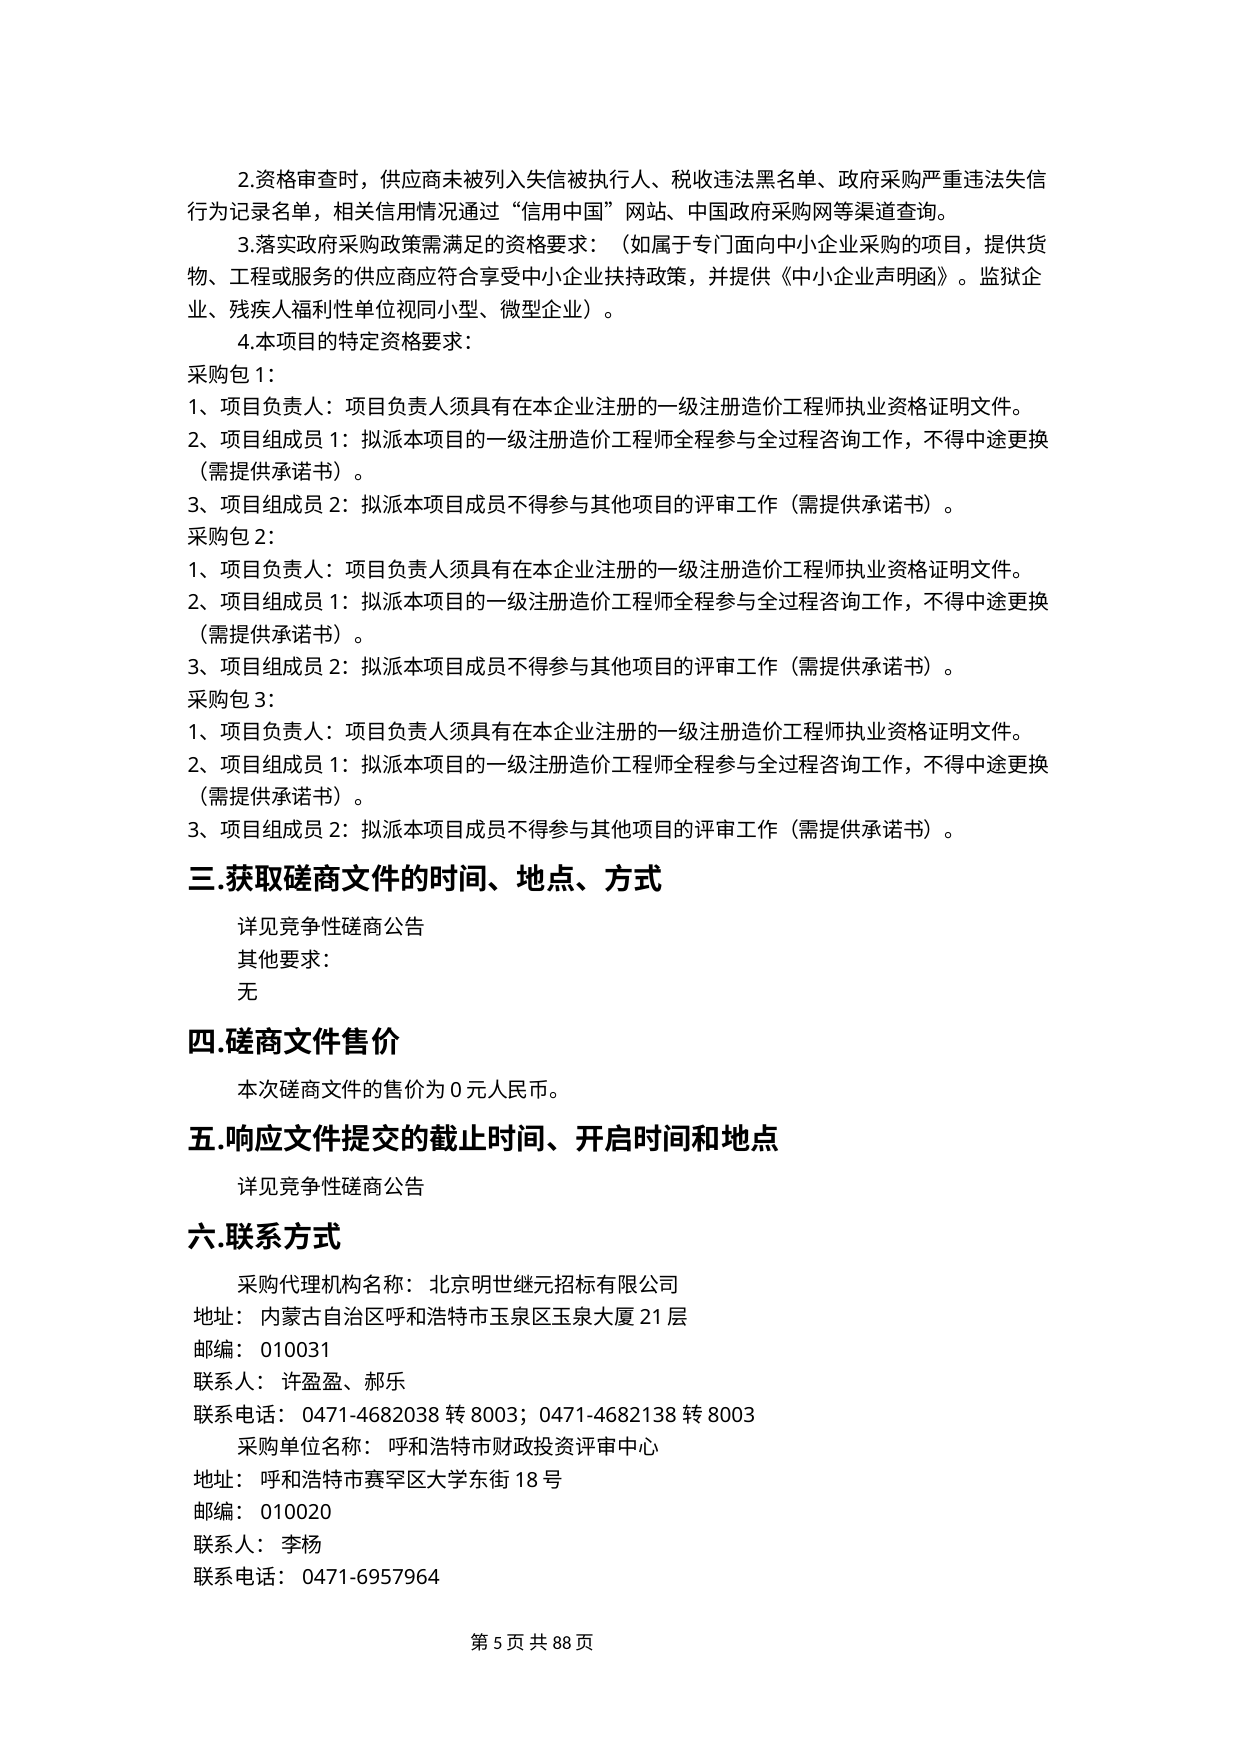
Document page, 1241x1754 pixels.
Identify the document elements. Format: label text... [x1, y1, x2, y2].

text 1、项目负责人：项目负责人须具有在本企业注册的一级注册造价工程师执业资格证明文件。 [187, 389, 1053, 422]
text 3、项目组成员2：拟派本项目成员不得参与其他项目的评审工作（需提供承诺书）。 [187, 812, 1053, 844]
text 采购包2： [187, 519, 1053, 552]
text 2.资格审查时，供应商未被列入失信被执行人、税收违法黑名单、政府采购严重违法失信行为记录名单，相关信用情况通过“信用中国”网站、中国政府采购网等渠道查询。 [187, 162, 1053, 227]
text 1、项目负责人：项目负责人须具有在本企业注册的一级注册造价工程师执业资格证明文件。 [187, 714, 1053, 747]
text 采购单位名称： 呼和浩特市财政投资评审中心 [187, 1429, 1053, 1462]
text 3.落实政府采购政策需满足的资格要求：（如属于专门面向中小企业采购的项目，提供货物、工程或服务的供应商应符合享受中小企业扶持政策，并提供《中小企业声明函》。监狱企业、残疾人福利性单位视同小型、微型企业）。 [187, 227, 1053, 324]
text 本次磋商文件的售价为0元人民币。 [187, 1072, 1053, 1104]
text 1、项目负责人：项目负责人须具有在本企业注册的一级注册造价工程师执业资格证明文件。 [187, 552, 1053, 584]
text 其他要求： [187, 942, 1053, 974]
text 三.获取磋商文件的时间、地点、方式 [187, 844, 1053, 909]
text 联系电话： 0471-6957964 [187, 1559, 1053, 1592]
text 邮编： 010031 [187, 1332, 1053, 1364]
text 采购包1： [187, 357, 1053, 389]
text 3、项目组成员2：拟派本项目成员不得参与其他项目的评审工作（需提供承诺书）。 [187, 487, 1053, 519]
text 四.磋商文件售价 [187, 1007, 1053, 1072]
text 采购代理机构名称： 北京明世继元招标有限公司 [187, 1267, 1053, 1299]
text 六.联系方式 [187, 1202, 1053, 1267]
text 采购包3： [187, 682, 1053, 714]
text 无 [187, 974, 1053, 1007]
text 联系人： 许盈盈、郝乐 [187, 1364, 1053, 1397]
text 2、项目组成员1：拟派本项目的一级注册造价工程师全程参与全过程咨询工作，不得中途更换（需提供承诺书）。 [187, 747, 1053, 812]
text 五.响应文件提交的截止时间、开启时间和地点 [187, 1104, 1053, 1169]
text 2、项目组成员1：拟派本项目的一级注册造价工程师全程参与全过程咨询工作，不得中途更换（需提供承诺书）。 [187, 422, 1053, 487]
text 详见竞争性磋商公告 [187, 1169, 1053, 1202]
text 邮编： 010020 [187, 1494, 1053, 1527]
text 详见竞争性磋商公告 [187, 909, 1053, 942]
text 2、项目组成员1：拟派本项目的一级注册造价工程师全程参与全过程咨询工作，不得中途更换（需提供承诺书）。 [187, 584, 1053, 649]
text 联系电话： 0471-4682038 转 8003；0471-4682138 转 8003 [187, 1397, 1053, 1429]
text 联系人： 李杨 [187, 1527, 1053, 1559]
text 3、项目组成员2：拟派本项目成员不得参与其他项目的评审工作（需提供承诺书）。 [187, 649, 1053, 682]
text 地址： 呼和浩特市赛罕区大学东街18号 [187, 1462, 1053, 1494]
text 4.本项目的特定资格要求： [187, 324, 1053, 357]
text 地址： 内蒙古自治区呼和浩特市玉泉区玉泉大厦21层 [187, 1299, 1053, 1332]
